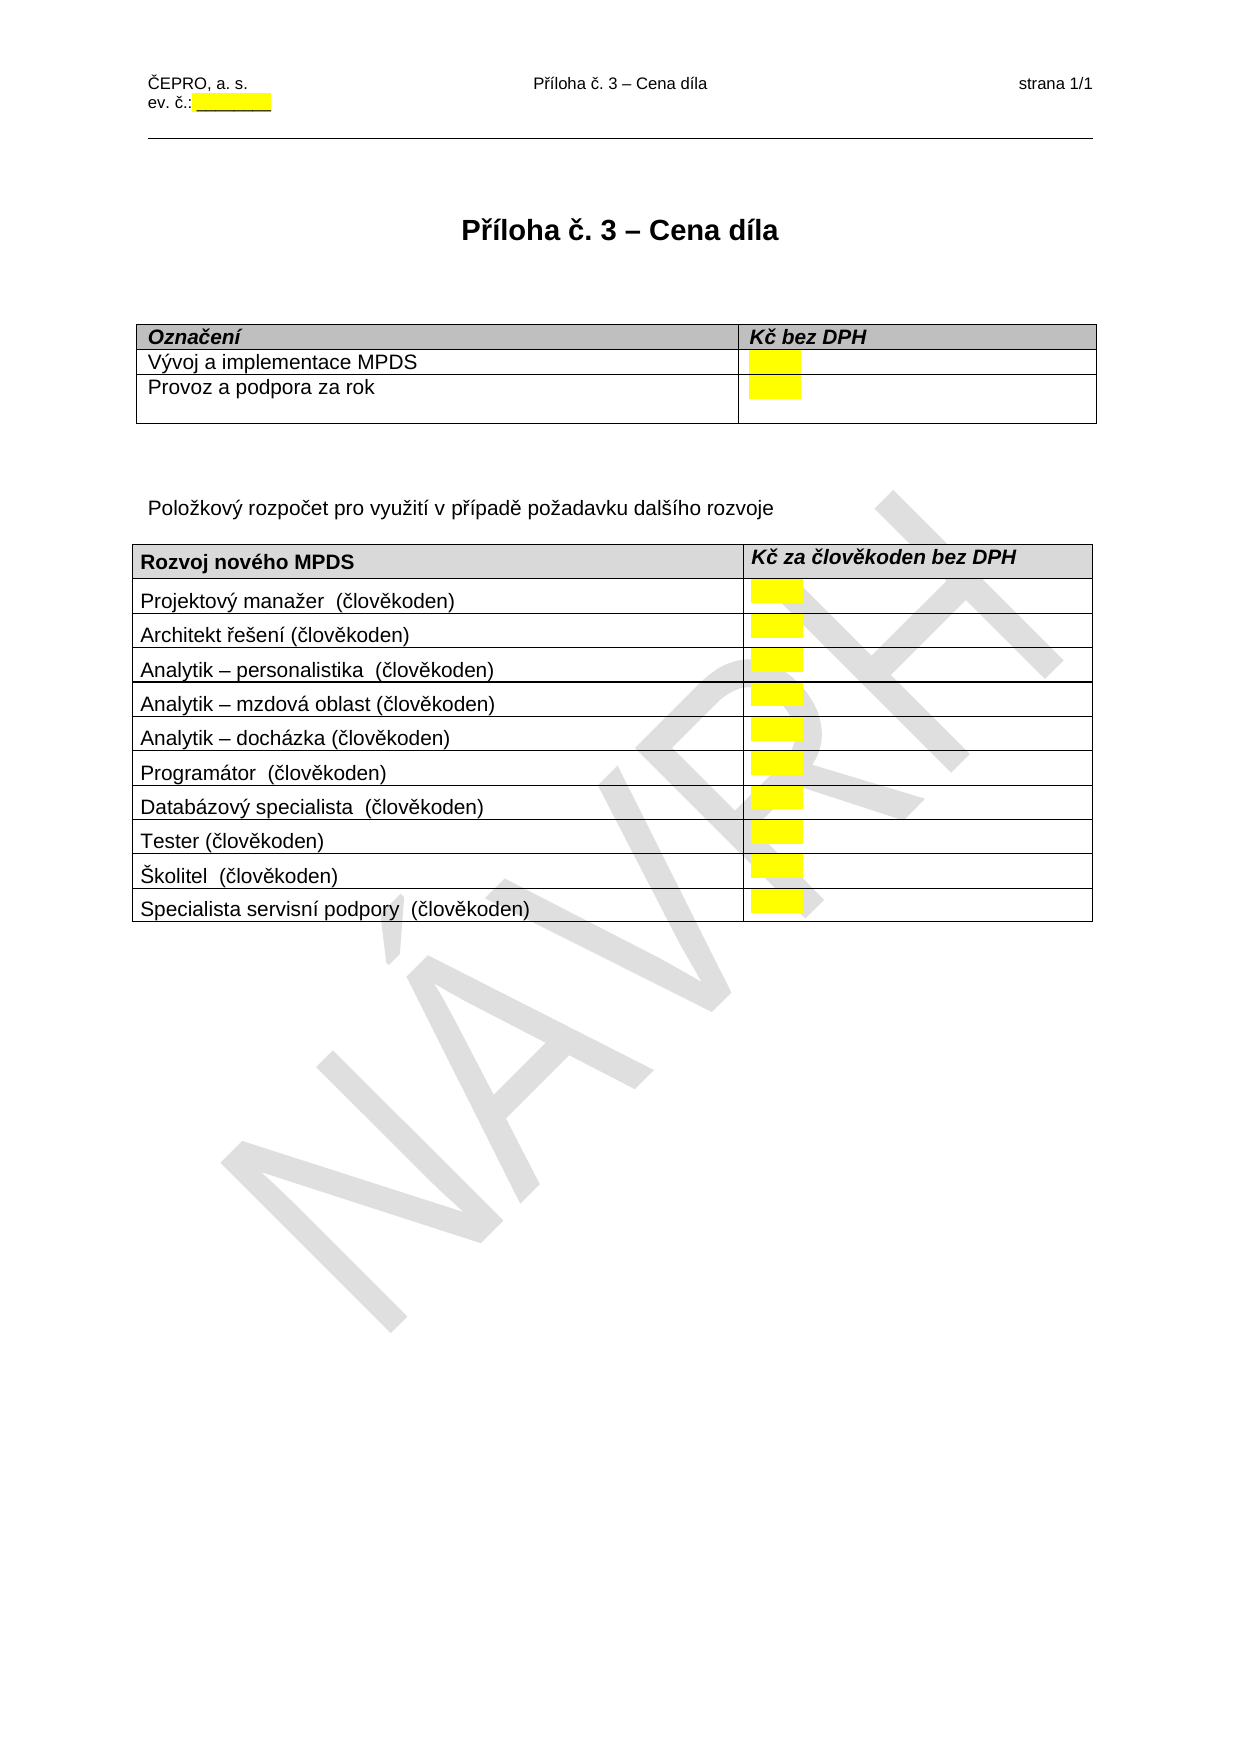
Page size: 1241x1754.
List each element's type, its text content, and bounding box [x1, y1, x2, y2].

table_cell Vývoj a implementace MPDS [137, 350, 738, 374]
table_cell Databázový specialista (člověkoden) [133, 786, 743, 819]
table_header Kč za člověkoden bez DPH [744, 545, 1092, 578]
table_cell Analytik – personalistika (člověkoden) [133, 648, 743, 681]
table_cell Tester (člověkoden) [133, 820, 743, 853]
table_cell Analytik – docházka (člověkoden) [133, 717, 743, 750]
table_cell Programátor (člověkoden) [133, 751, 743, 784]
table_header Kč bez DPH [739, 325, 1096, 349]
table_cell [744, 854, 1092, 888]
subtitle Příloha č. 3 – Cena díla [148, 212, 1093, 246]
table_cell [739, 375, 1096, 423]
table_cell [739, 350, 749, 374]
table_cell Provoz a podpora za rok [137, 375, 738, 423]
table_cell [744, 786, 1092, 819]
table_header Rozvoj nového MPDS [133, 545, 743, 578]
table_cell [744, 717, 1092, 750]
table_cell [744, 579, 1092, 613]
table_cell [744, 614, 1092, 647]
table_cell [744, 648, 1092, 681]
table_cell [744, 820, 1092, 853]
table_cell [744, 751, 1092, 784]
table_cell Specialista servisní podpory (člověkoden) [133, 889, 743, 921]
table_cell [744, 889, 1092, 921]
table_cell [801, 350, 1096, 374]
table_cell Analytik – mzdová oblast (člověkoden) [133, 683, 743, 716]
table_cell [744, 683, 1092, 716]
table_cell Školitel (člověkoden) [133, 854, 743, 888]
text Položkový rozpočet pro využití v případě požadavku dalšího rozvoje [148, 496, 1093, 520]
table_cell Projektový manažer (člověkoden) [133, 579, 743, 613]
table_cell Architekt řešení (člověkoden) [133, 614, 743, 647]
table_header Označení [137, 325, 738, 349]
